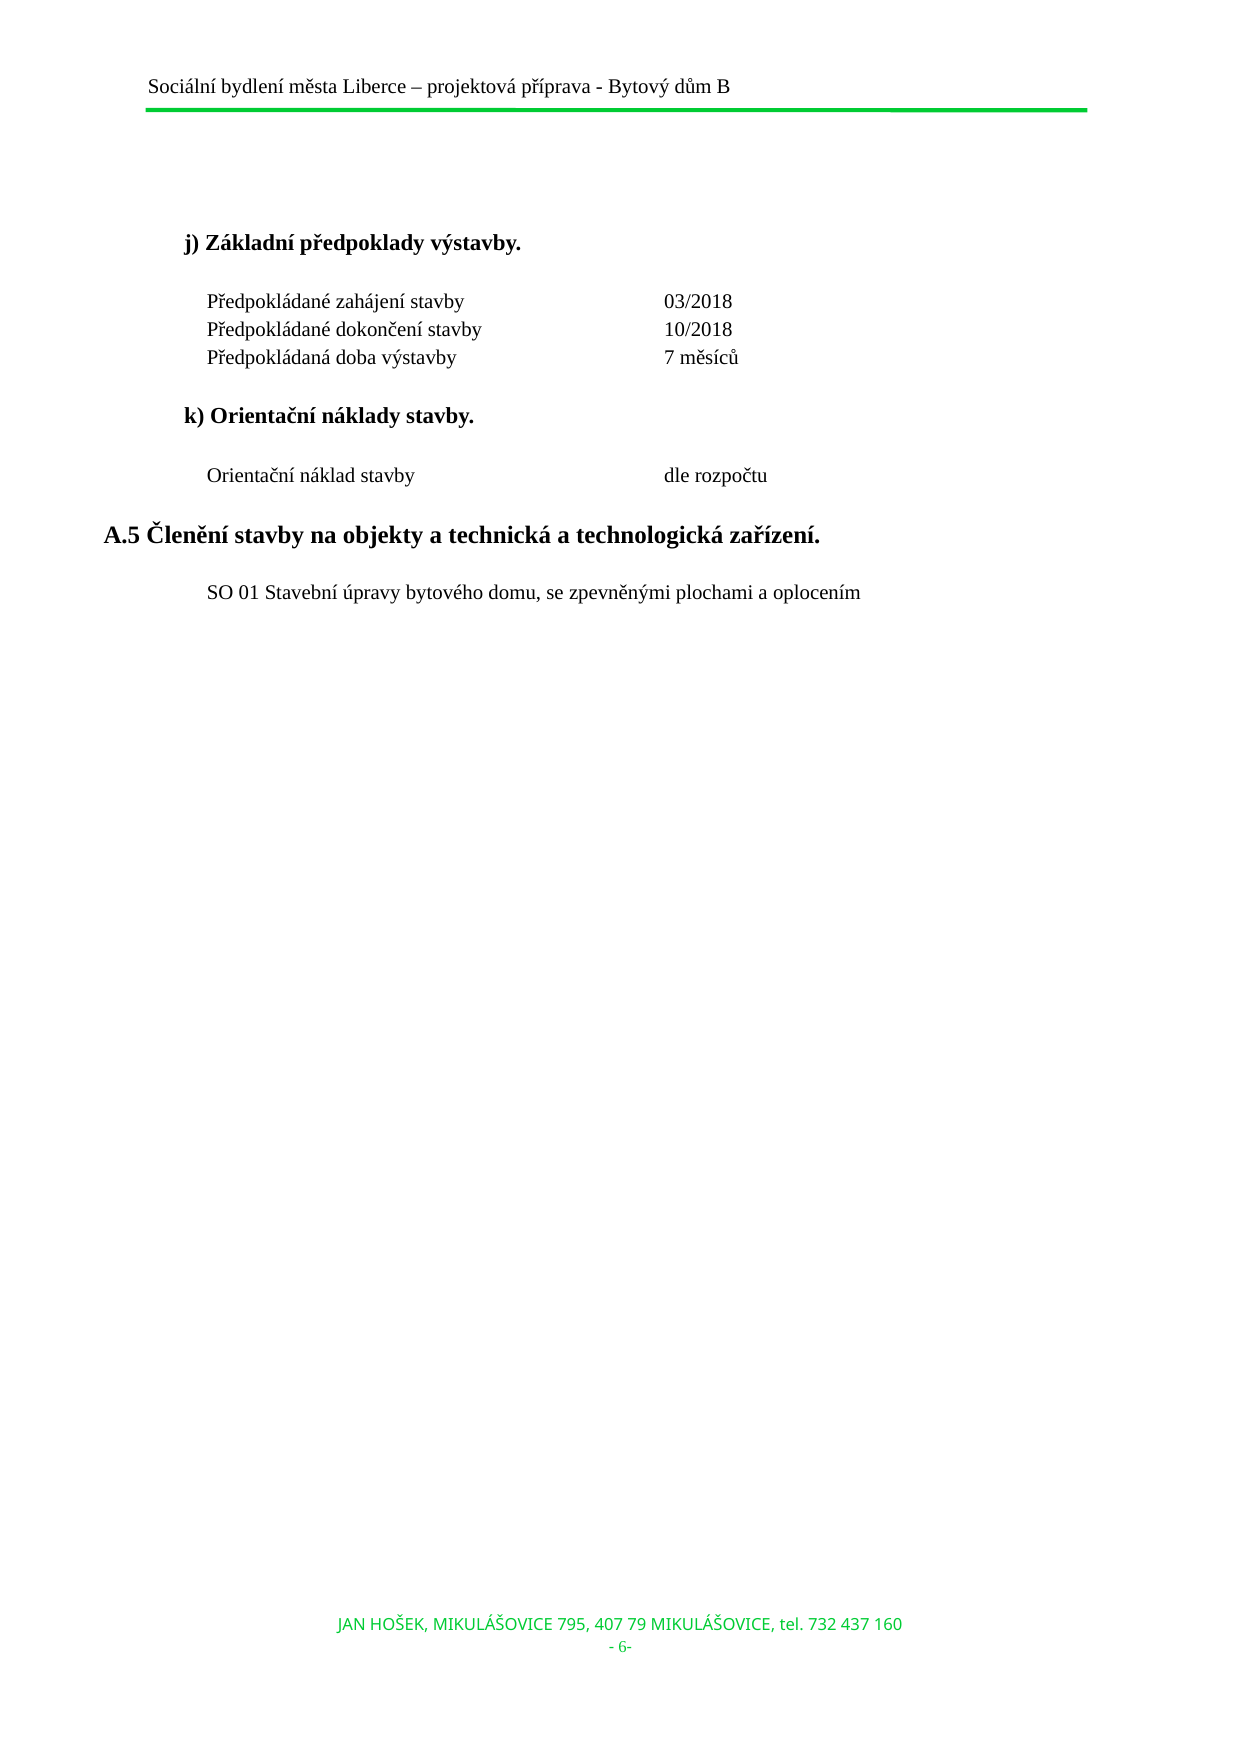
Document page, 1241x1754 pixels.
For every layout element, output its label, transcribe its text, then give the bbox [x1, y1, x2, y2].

text k) Orientační náklady stavby. [184, 402, 1093, 429]
subtitle A.5 Členění stavby na objekty a technická a technologická zařízení. [103, 521, 1093, 549]
text SO 01 Stavební úpravy bytového domu, se zpevněnými plochami a oplocením [148, 579, 1093, 604]
text Předpokládané zahájení stavby 03/2018 [207, 289, 1093, 313]
text Předpokládané dokončení stavby 10/2018 [207, 317, 1093, 341]
text Orientační náklad stavby dle rozpočtu [148, 463, 1093, 487]
text j) Základní předpoklady výstavby. [184, 229, 1093, 255]
text Předpokládaná doba výstavby 7 měsíců [207, 344, 1093, 369]
